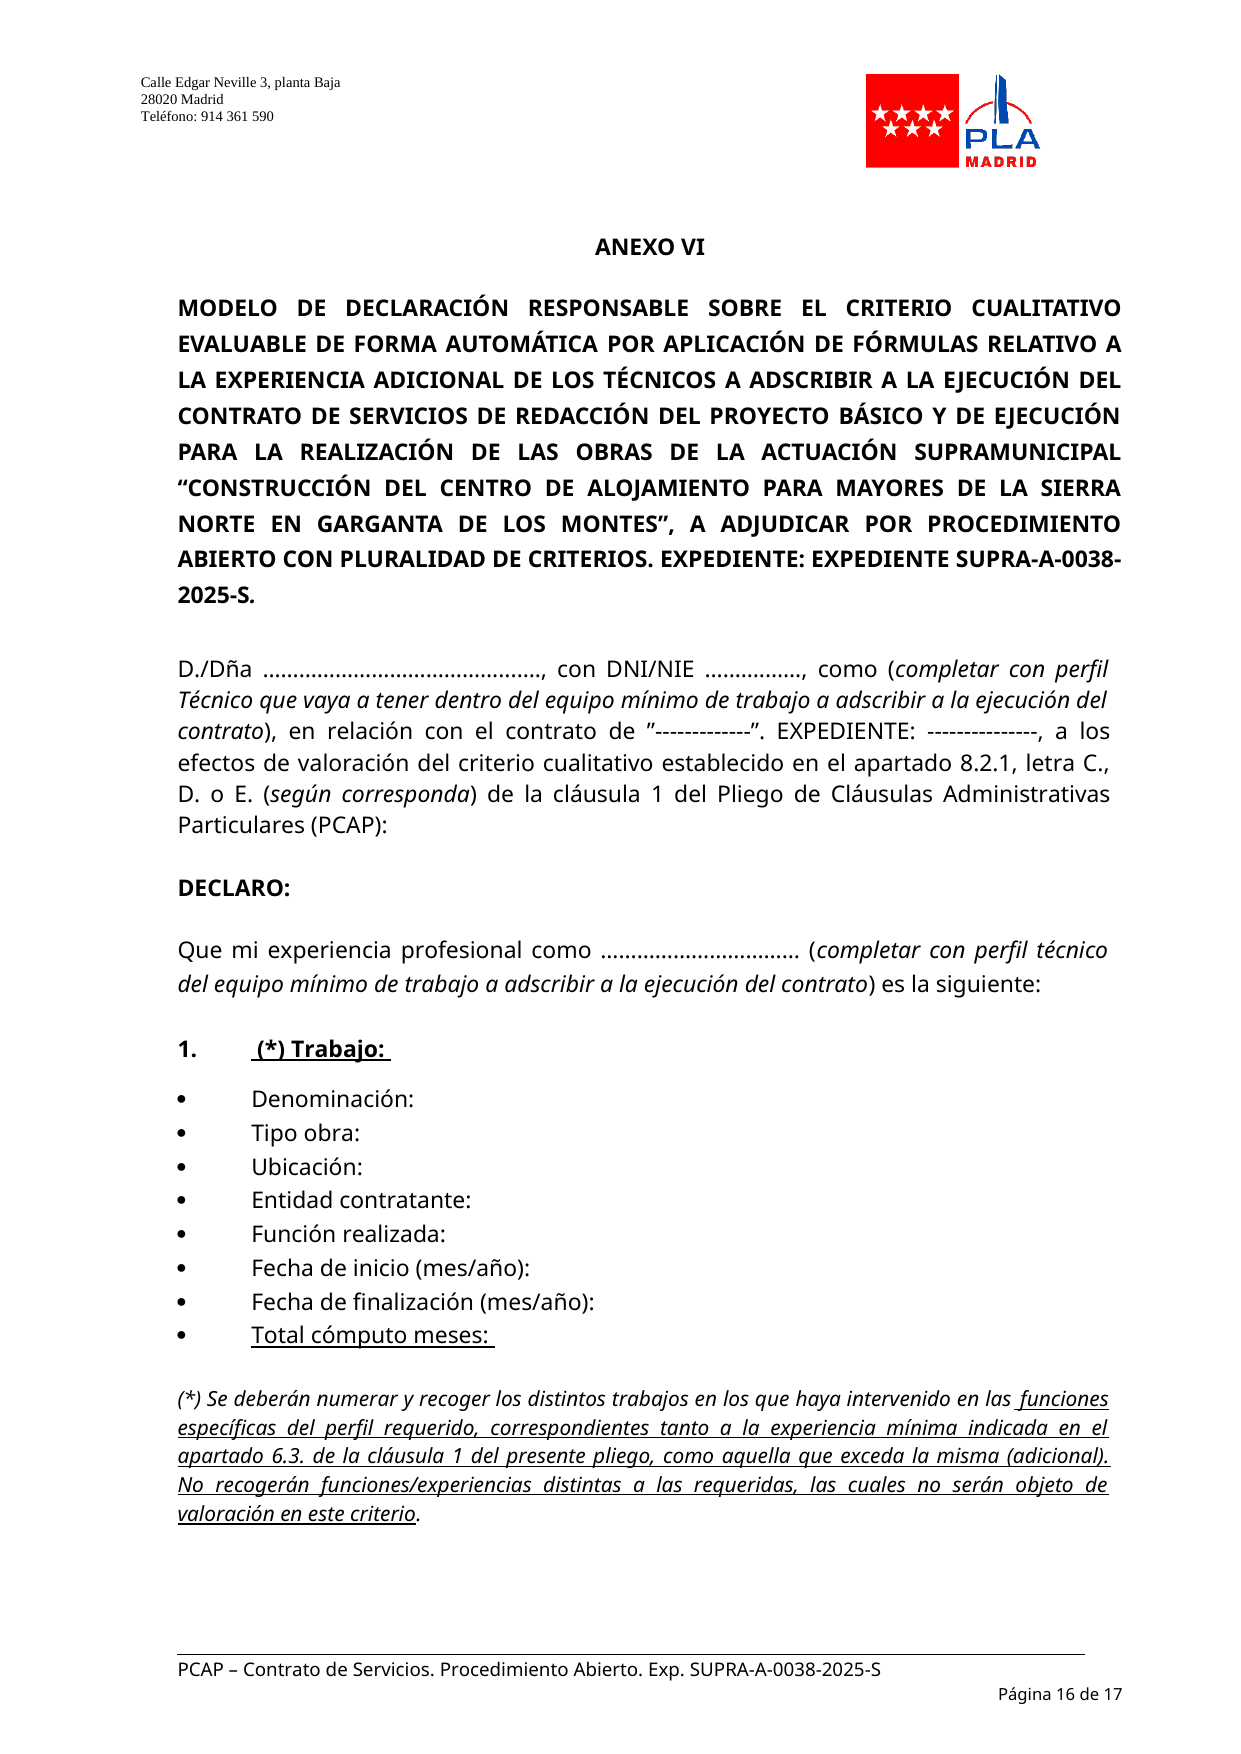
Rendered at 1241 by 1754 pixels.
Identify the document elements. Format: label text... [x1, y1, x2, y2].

list Fecha de finalización (mes/año): [177, 1286, 1111, 1317]
subtitle ANEXO VI [177, 231, 1122, 262]
list Ubicación: [177, 1151, 1111, 1182]
list Función realizada: [177, 1218, 1111, 1249]
list (*) Trabajo: [177, 1033, 1111, 1064]
list Que mi experiencia profesional como …………………………… (completar con perfil técnico del equipo mínimo de trabajo a adscribir a la ejecución del contrato) es la siguiente: [177, 934, 1111, 999]
text DECLARO: [177, 872, 1111, 903]
list Fecha de inicio (mes/año): [177, 1252, 1111, 1283]
text (*) Se deberán numerar y recoger los distintos trabajos en los que haya intervenido en las funciones específicas del perfil requerido, correspondientes tanto a la experiencia mínima indicada en el apartado 6.3. de la cláusula 1 del presente pliego, como aquella que exceda la misma (adicional). No recogerán funciones/experiencias distintas a las requeridas, las cuales no serán objeto de valoración en este criterio. [177, 1467, 1111, 1528]
list Tipo obra: [177, 1117, 1111, 1148]
list Entidad contratante: [177, 1184, 1111, 1216]
list Total cómputo meses: [177, 1319, 1111, 1351]
text D./Dña …………………………………....…, con DNI/NIE …….………, como (completar con perfil Técnico que vaya a tener dentro del equipo mínimo de trabajo a adscribir a la ejecución del contrato), en relación con el contrato de ”-------------”. EXPEDIENTE: ---------------, a los efectos de valoración del criterio cualitativo establecido en el apartado 8.2.1, letra C., D. o E. (según corresponda) de la cláusula 1 del Pliego de Cláusulas Administrativas Particulares (PCAP): [177, 653, 1111, 840]
text (*) Se deberán numerar y recoger los distintos trabajos en los que haya intervenido en las funciones específicas del perfil requerido, correspondientes tanto a la experiencia mínima indicada en el apartado 6.3. de la cláusula 1 del presente pliego, como aquella que exceda la misma (adicional). No recogerán funciones/experiencias distintas a las requeridas, las cuales no serán objeto de valoración en este criterio. [177, 1384, 1111, 1466]
subtitle MODELO DE DECLARACIÓN RESPONSABLE SOBRE EL CRITERIO CUALITATIVO EVALUABLE DE FORMA AUTOMÁTICA POR APLICACIÓN DE FÓRMULAS RELATIVO A LA EXPERIENCIA ADICIONAL DE LOS TÉCNICOS A ADSCRIBIR A LA EJECUCIÓN DEL CONTRATO DE SERVICIOS DE REDACCIÓN DEL PROYECTO BÁSICO Y DE EJECUCIÓN PARA LA REALIZACIÓN DE LAS OBRAS DE LA ACTUACIÓN SUPRAMUNICIPAL “CONSTRUCCIÓN DEL CENTRO DE ALOJAMIENTO PARA MAYORES DE LA SIERRA NORTE EN GARGANTA DE LOS MONTES”, A ADJUDICAR POR PROCEDIMIENTO ABIERTO CON PLURALIDAD DE CRITERIOS. EXPEDIENTE: EXPEDIENTE SUPRA-A-0038-2025-S. [177, 292, 1122, 611]
list Denominación: [177, 1083, 1111, 1114]
picture [865, 73, 1042, 168]
